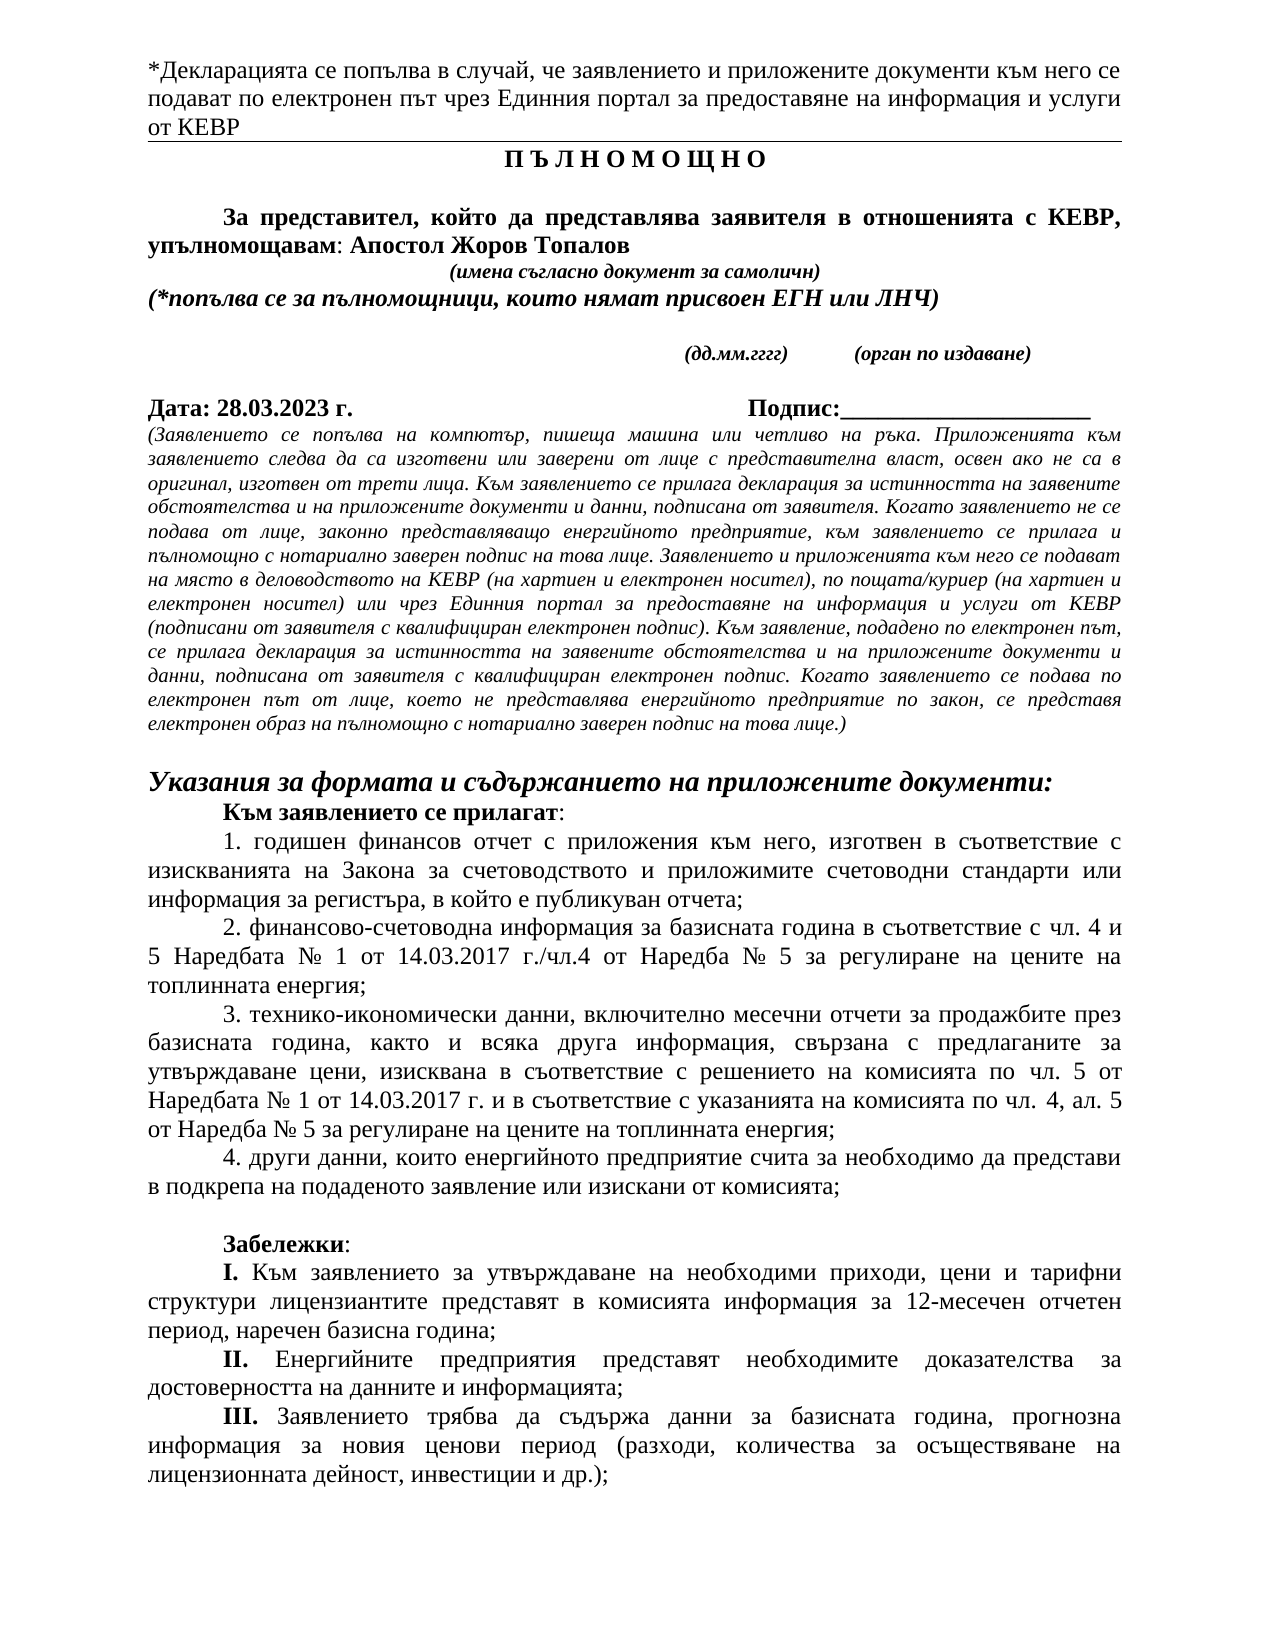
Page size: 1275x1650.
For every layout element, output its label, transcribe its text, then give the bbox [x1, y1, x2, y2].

text II. Енергийните предприятия представят необходимите доказателства за достоверността на данните и информацията; [148, 1344, 1122, 1401]
text 3. технико-икономически данни, включително месечни отчети за продажбите през базисната година, както и всяка друга информация, свързана с предлаганите за утвърждаване цени, изисквана в съответствие с решението на комисията по чл. 5 от Наредбата № 1 от 14.03.2017 г. и в съответствие с указанията на комисията по чл. 4, ал. 5 от Наредба № 5 за регулиране на цените на топлинната енергия; [148, 999, 1122, 1142]
text (имена съгласно документ за самоличн) [148, 259, 1122, 283]
text I. Към заявлението за утвърждаване на необходими приходи, цени и тарифни структури лицензиантите представят в комисията информация за 12-месечен отчетен период, наречен базисна година; [148, 1257, 1122, 1344]
text (Заявлението се попълва на компютър, пишеща машина или четливо на ръка. Приложенията към заявлението следва да са изготвени или заверени от лице с представителна власт, освен ако не са в оригинал, изготвен от трети лица. Към заявлението се прилага декларация за истинността на заявените обстоятелства и на приложените документи и данни, подписана от заявителя. Когато заявлението не се подава от лице, законно представляващо енергийното предприятие, към заявлението се прилага и пълномощно с нотариално заверен подпис на това лице. Заявлението и приложенията към него се подават на място в деловодството на КЕВР (на хартиен и електронен носител), по пощата/куриер (на хартиен и електронен носител) или чрез Единния портал за предоставяне на информация и услуги от КЕВР (подписани от заявителя с квалифициран електронен подпис). Към заявление, подадено по електронен път, се прилага декларация за истинността на заявените обстоятелства и на приложените документи и данни, подписана от заявителя с квалифициран електронен подпис. Когато заявлението се подава по електронен път от лице, което не представлява енергийното предприятие по закон, се представя електронен образ на пълномощно с нотариално заверен подпис на това лице.) [148, 422, 1122, 735]
text (дд.мм.гггг) (орган по издаване) [148, 341, 1122, 365]
text 4. други данни, които енергийното предприятие счита за необходимо да представи в подкрепа на подаденото заявление или изискани от комисията; [148, 1142, 1122, 1200]
text За представител, който да представлява заявителя в отношенията с КЕВР, упълномощавам: Апостол Жоров Топалов [148, 202, 1122, 259]
text 2. финансово-счетоводна информация за базисната година в съответствие с чл. 4 и 5 Наредбата № 1 от 14.03.2017 г./чл.4 от Наредба № 5 за регулиране на цените на топлинната енергия; [148, 912, 1122, 999]
text *Декларацията се попълва в случай, че заявлението и приложените документи към него се подават по електронен път чрез Единния портал за предоставяне на информация и услуги от КЕВР [148, 55, 1122, 141]
text Забележки: [148, 1229, 1122, 1257]
text 1. годишен финансов отчет с приложения към него, изготвен в съответствие с изискванията на Закона за счетоводството и приложимите счетоводни стандарти или информация за регистъра, в който е публикуван отчета; [148, 826, 1122, 912]
text П Ъ Л Н О М О Щ Н О [148, 142, 1122, 173]
text Указания за формата и съдържанието на приложените документи: [148, 764, 1122, 797]
text IІІ. Заявлението трябва да съдържа данни за базисната година, прогнозна информация за новия ценови период (разходи, количества за осъществяване на лицензионната дейност, инвестиции и др.); [148, 1401, 1122, 1487]
text (*попълва се за пълномощници, които нямат присвоен ЕГН или ЛНЧ) [148, 283, 1122, 312]
text Дата: 28.03.2023 г. Подпис:____________________ [148, 393, 1122, 422]
text Към заявлението се прилагат: [148, 797, 1122, 826]
